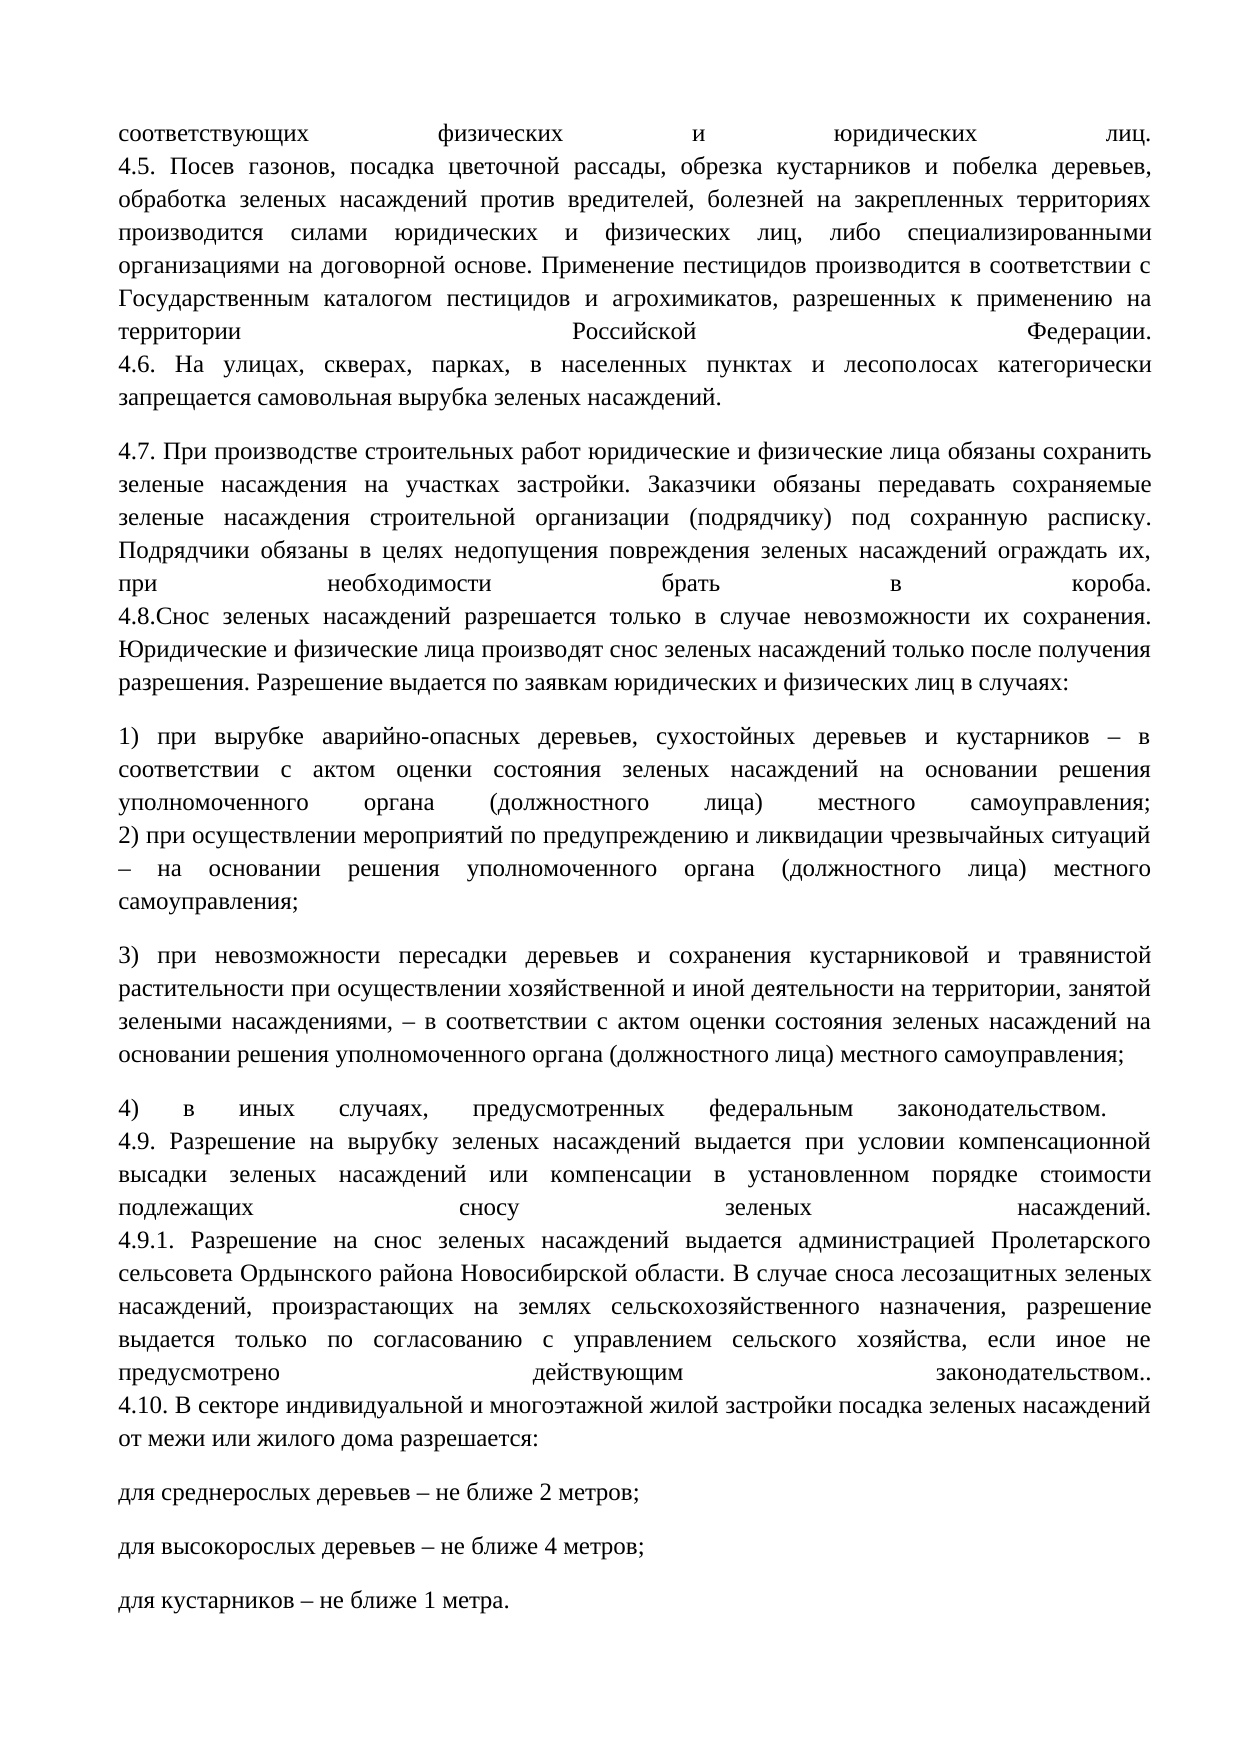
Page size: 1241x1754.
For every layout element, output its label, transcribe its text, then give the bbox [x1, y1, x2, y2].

text 4.7. При производстве строительных работ юридические и физические лица обязаны сохранить зеленые насаждения на участках застройки. Заказчики обязаны передавать сохраняемые зеленые насаждения строительной организации (подрядчику) под сохранную расписку. Подрядчики обязаны в целях недопущения повреждения зеленых насаждений ограждать их, при необходимости брать в короба. 4.8.Снос зеленых насаждений разрешается только в случае невозможности их сохранения. Юридические и физические лица производят снос зеленых насаждений только после получения разрешения. Разрешение выдается по заявкам юридических и физических лиц в случаях: [118, 436, 1152, 696]
text для высокорослых деревьев – не ближе 4 метров; [118, 1531, 1152, 1560]
text 3) при невозможности пересадки деревьев и сохранения кустарниковой и травянистой растительности при осуществлении хозяйственной и иной деятельности на территории, занятой зелеными насаждениями, – в соответствии с актом оценки состояния зеленых насаждений на основании решения уполномоченного органа (должностного лица) местного самоуправления; [118, 940, 1152, 1068]
text 4) в иных случаях, предусмотренных федеральным законодательством. 4.9. Разрешение на вырубку зеленых насаждений выдается при условии компенсационной высадки зеленых насаждений или компенсации в установленном порядке стоимости подлежащих сносу зеленых насаждений. 4.9.1. Разрешение на снос зеленых насаждений выдается администрацией Пролетарского сельсовета Ордынского района Новосибирской области. В случае сноса лесозащитных зеленых насаждений, произрастающих на землях сельскохозяйственного назначения, разрешение выдается только по согласованию с управлением сельского хозяйства, если иное не предусмотрено действующим законодательством.. 4.10. В секторе индивидуальной и многоэтажной жилой застройки посадка зеленых насаждений от межи или жилого дома разрешается: [118, 1093, 1152, 1452]
text для кустарников – не ближе 1 метра. [118, 1585, 1152, 1613]
text 1) при вырубке аварийно-опасных деревьев, сухостойных деревьев и кустарников – в соответствии с актом оценки состояния зеленых насаждений на основании решения уполномоченного органа (должностного лица) местного самоуправления; 2) при осуществлении мероприятий по предупреждению и ликвидации чрезвычайных ситуаций – на основании решения уполномоченного органа (должностного лица) местного самоуправления; [118, 721, 1152, 915]
text для среднерослых деревьев – не ближе 2 метров; [118, 1477, 1152, 1506]
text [118, 118, 1152, 411]
